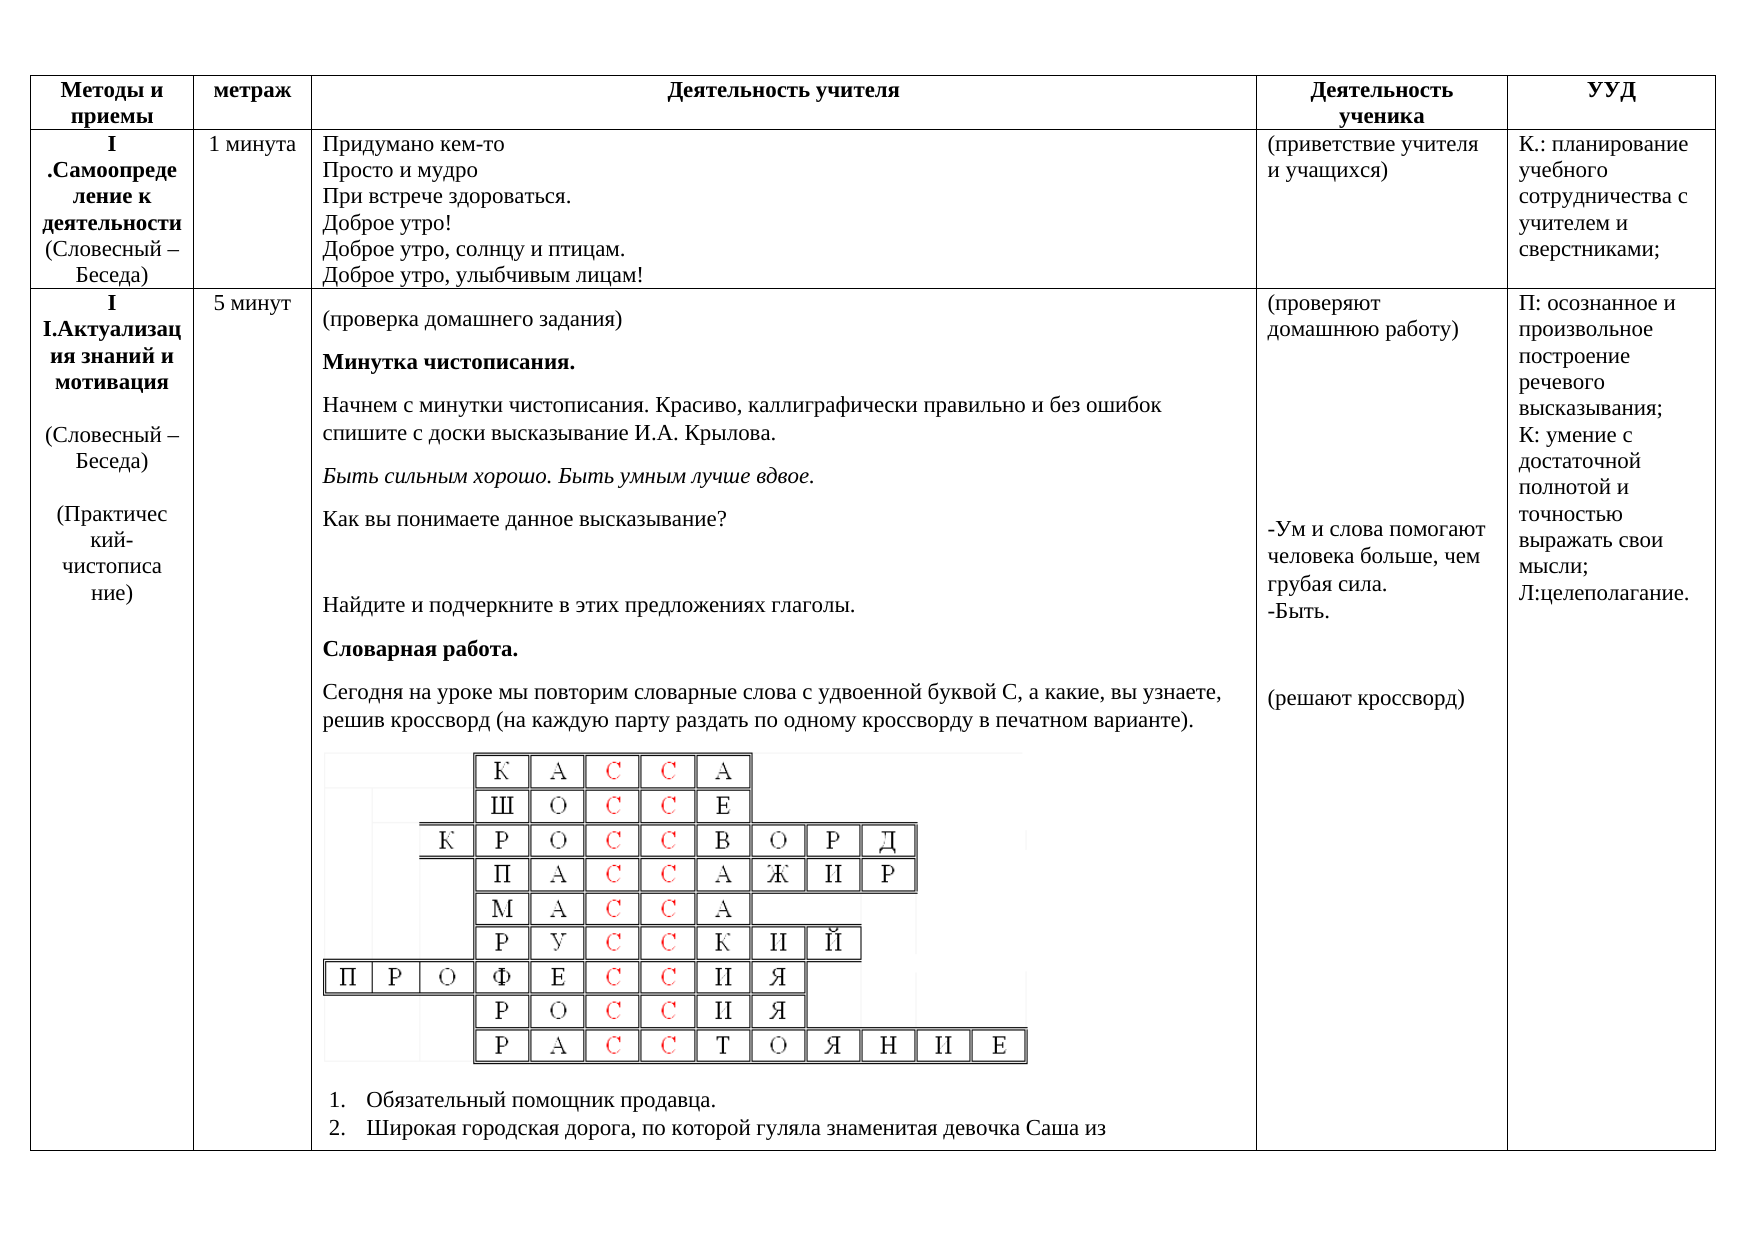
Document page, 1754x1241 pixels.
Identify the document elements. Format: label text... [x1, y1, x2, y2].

table_cell (приветствие учителя и учащихся) [1257, 130, 1507, 288]
table_cell 1 минута [194, 130, 311, 288]
table_cell I.Самоопределение к деятельности (Словесный – Беседа) [31, 130, 193, 288]
picture [322, 748, 1034, 1070]
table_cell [1508, 289, 1715, 1150]
table_cell Деятельность ученика [1257, 76, 1507, 129]
table_cell К.: планирование учебного сотрудничества с учителем и сверстниками; [1508, 130, 1715, 288]
table_cell Деятельность учителя [312, 76, 1256, 129]
table_cell 5 минут [194, 289, 311, 1150]
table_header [31, 76, 193, 129]
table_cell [1257, 289, 1507, 1150]
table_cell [312, 289, 1256, 1150]
table_header Формируемые УУД [1508, 76, 1715, 129]
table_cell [31, 289, 193, 1150]
table_header Хроно- метраж [194, 76, 311, 129]
table_cell Придумано кем-то Просто и мудро При встрече здороваться. Доброе утро! Доброе утро, солнцу и птицам. Доброе утро, улыбчивым лицам! [312, 130, 1256, 288]
